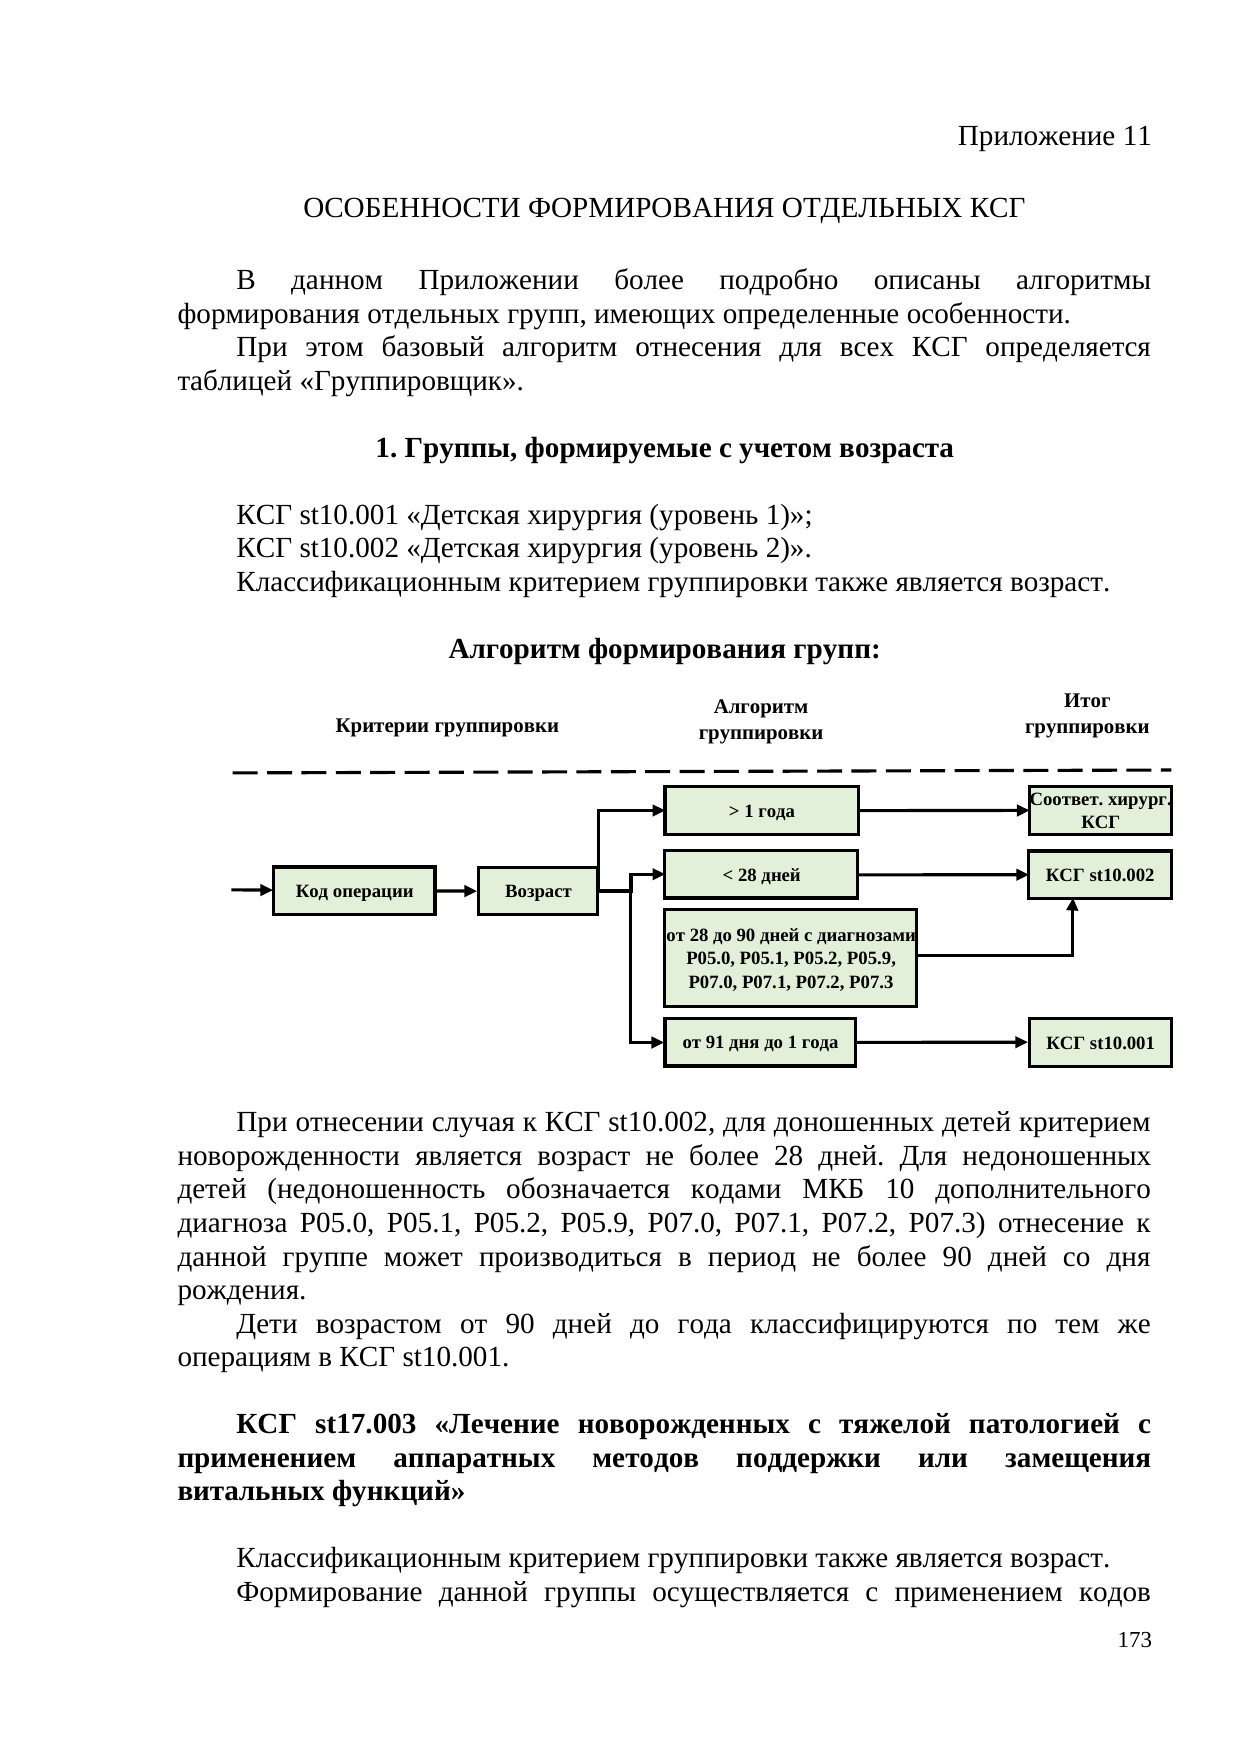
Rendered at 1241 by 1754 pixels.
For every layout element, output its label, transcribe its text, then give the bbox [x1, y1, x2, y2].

text ОСОБЕННОСТИ ФОРМИРОВАНИЯ ОТДЕЛЬНЫХ КСГ [177, 190, 1152, 224]
text КСГ st17.003 «Лечение новорожденных с тяжелой патологией с применением аппаратных методов поддержки или замещения витальных функций» [177, 1406, 1152, 1507]
text КСГ st10.002 «Детская хирургия (уровень 2)». [177, 531, 1152, 564]
text В данном Приложении более подробно описаны алгоритмы формирования отдельных групп, имеющих определенные особенности. [177, 262, 1152, 329]
text Приложение 11 [177, 118, 1152, 152]
text Классификационным критерием группировки также является возраст. [177, 1541, 1152, 1574]
text 1. Группы, формируемые с учетом возраста [177, 430, 1152, 463]
text При отнесении случая к КСГ st10.002, для доношенных детей критерием новорожденности является возраст не более 28 дней. Для недоношенных детей (недоношенность обозначается кодами МКБ 10 дополнительного диагноза P05.0, P05.1, P05.2, P05.9, P07.0, P07.1, P07.2, P07.3) отнесение к данной группе может производиться в период не более 90 дней со дня рождения. [177, 1104, 1152, 1306]
text Дети возрастом от 90 дней до года классифицируются по тем же операциям в КСГ st10.001. [177, 1306, 1152, 1373]
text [177, 1574, 1152, 1608]
text КСГ st10.001 «Детская хирургия (уровень 1)»; [177, 497, 1152, 531]
text Алгоритм формирования групп: [177, 631, 1152, 665]
text Классификационным критерием группировки также является возраст. [177, 564, 1152, 598]
text При этом базовый алгоритм отнесения для всех КСГ определяется таблицей «Группировщик». [177, 329, 1152, 396]
